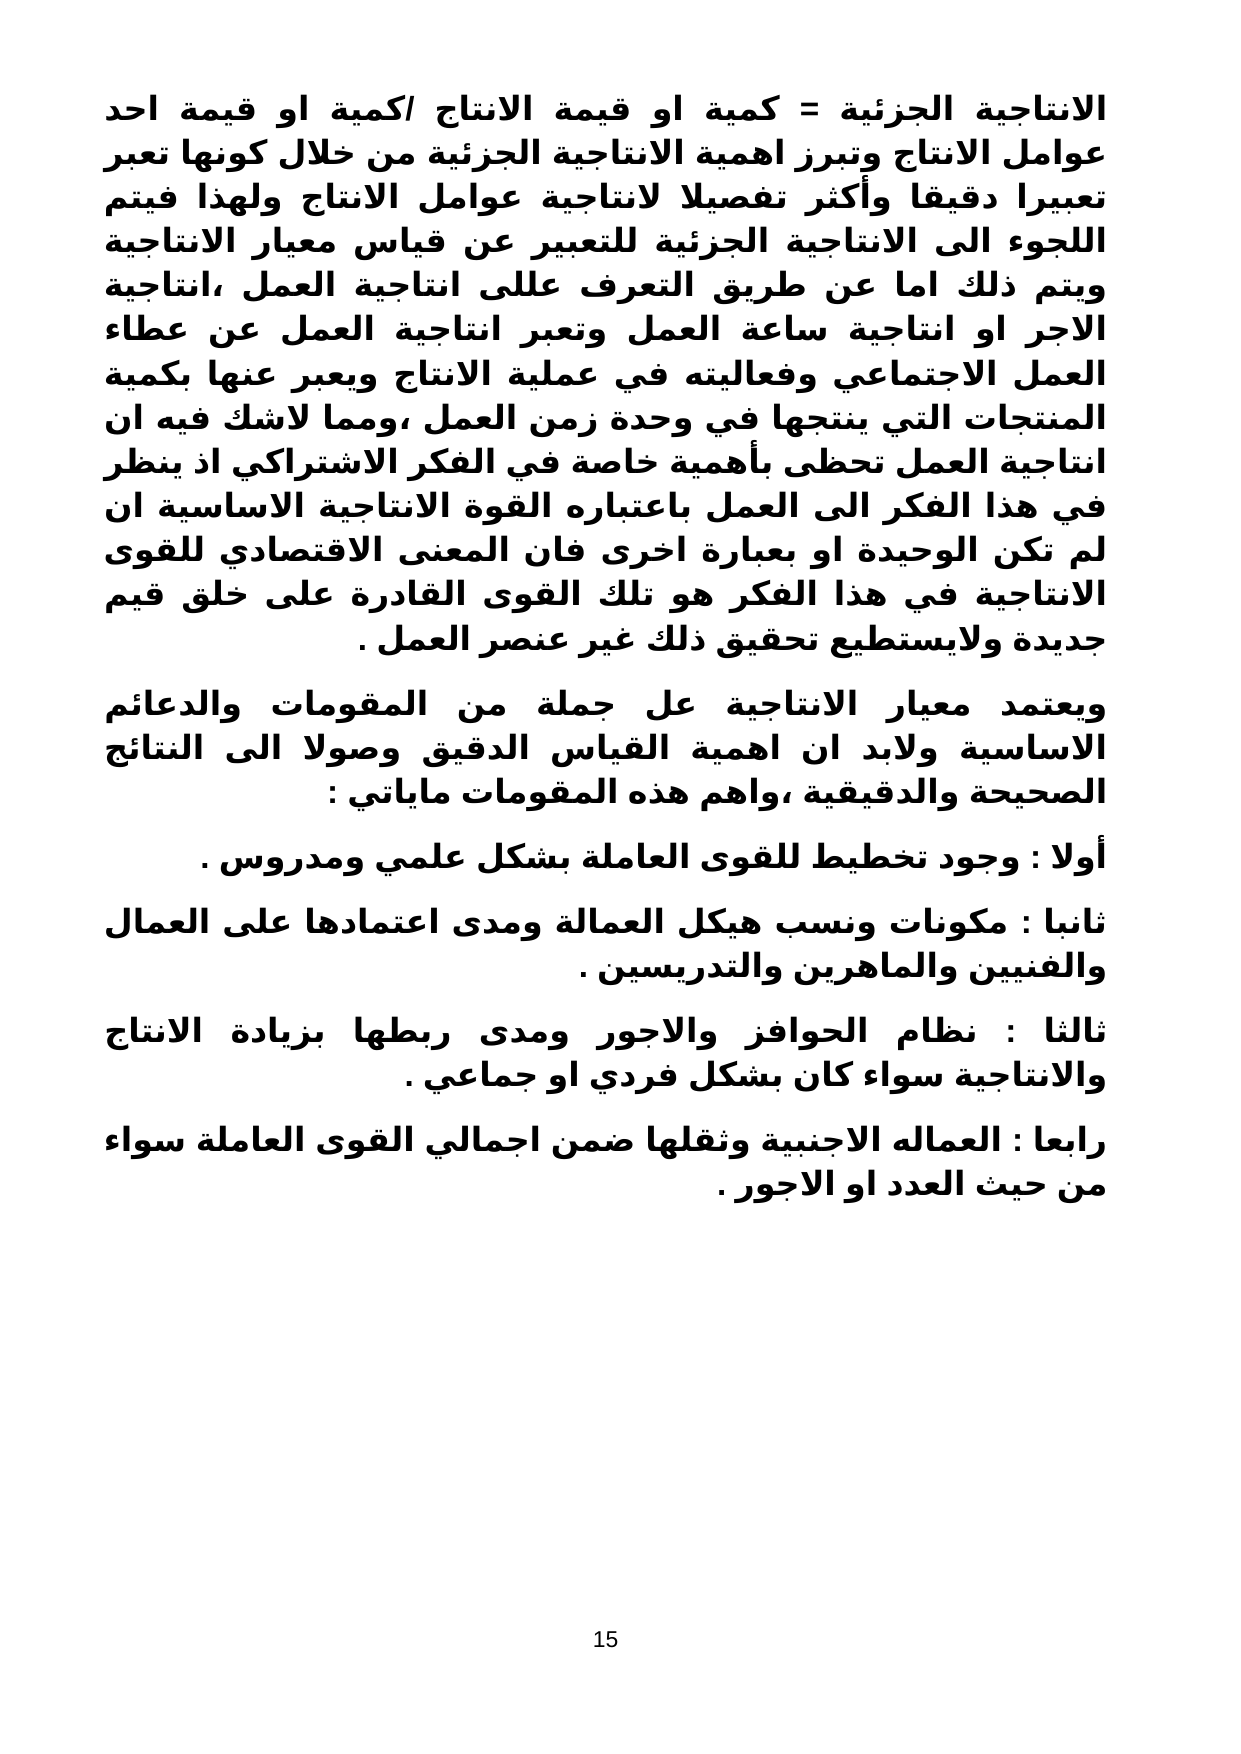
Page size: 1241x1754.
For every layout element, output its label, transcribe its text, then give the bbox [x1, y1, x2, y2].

text الانتاجية الجزئية = كمية او قيمة الانتاج /كمية او قيمة احد عوامل الانتاج وتبرز اهمية الانتاجية الجزئية من خلال كونها تعبر تعبيرا دقيقا وأكثر تفصيلا لانتاجية عوامل الانتاج ولهذا فيتم اللجوء الى الانتاجية الجزئية للتعبير عن قياس معيار الانتاجية ويتم ذلك اما عن طريق التعرف عللى انتاجية العمل ،انتاجية الاجر او انتاجية ساعة العمل وتعبر انتاجية العمل عن عطاء العمل الاجتماعي وفعاليته في عملية الانتاج ويعبر عنها بكمية المنتجات التي ينتجها في وحدة زمن العمل ،ومما لاشك فيه ان انتاجية العمل تحظى بأهمية خاصة في الفكر الاشتراكي اذ ينظر في هذا الفكر الى العمل باعتباره القوة الانتاجية الاساسية ان لم تكن الوحيدة او بعبارة اخرى فان المعنى الاقتصادي للقوى الانتاجية في هذا الفكر هو تلك القوى القادرة على خلق قيم جديدة ولايستطيع تحقيق ذلك غير عنصر العمل . [103, 89, 1107, 657]
text أولا : وجود تخطيط للقوى العاملة بشكل علمي ومدروس . [103, 837, 1107, 875]
text ثالثا : نظام الحوافز والاجور ومدى ربطها بزيادة الانتاج والانتاجية سواء كان بشكل فردي او جماعي . [103, 1011, 1107, 1094]
text ثانبا : مكونات ونسب هيكل العمالة ومدى اعتمادها على العمال والفنيين والماهرين والتدريسين . [103, 902, 1107, 984]
text رابعا : العماله الاجنبية وثقلها ضمن اجمالي القوى العاملة سواء من حيث العدد او الاجور . [103, 1120, 1107, 1203]
text ويعتمد معيار الانتاجية عل جملة من المقومات والدعائم الاساسية ولابد ان اهمية القياس الدقيق وصولا الى النتائج الصحيحة والدقيقية ،واهم هذه المقومات ماياتي : [103, 684, 1107, 810]
